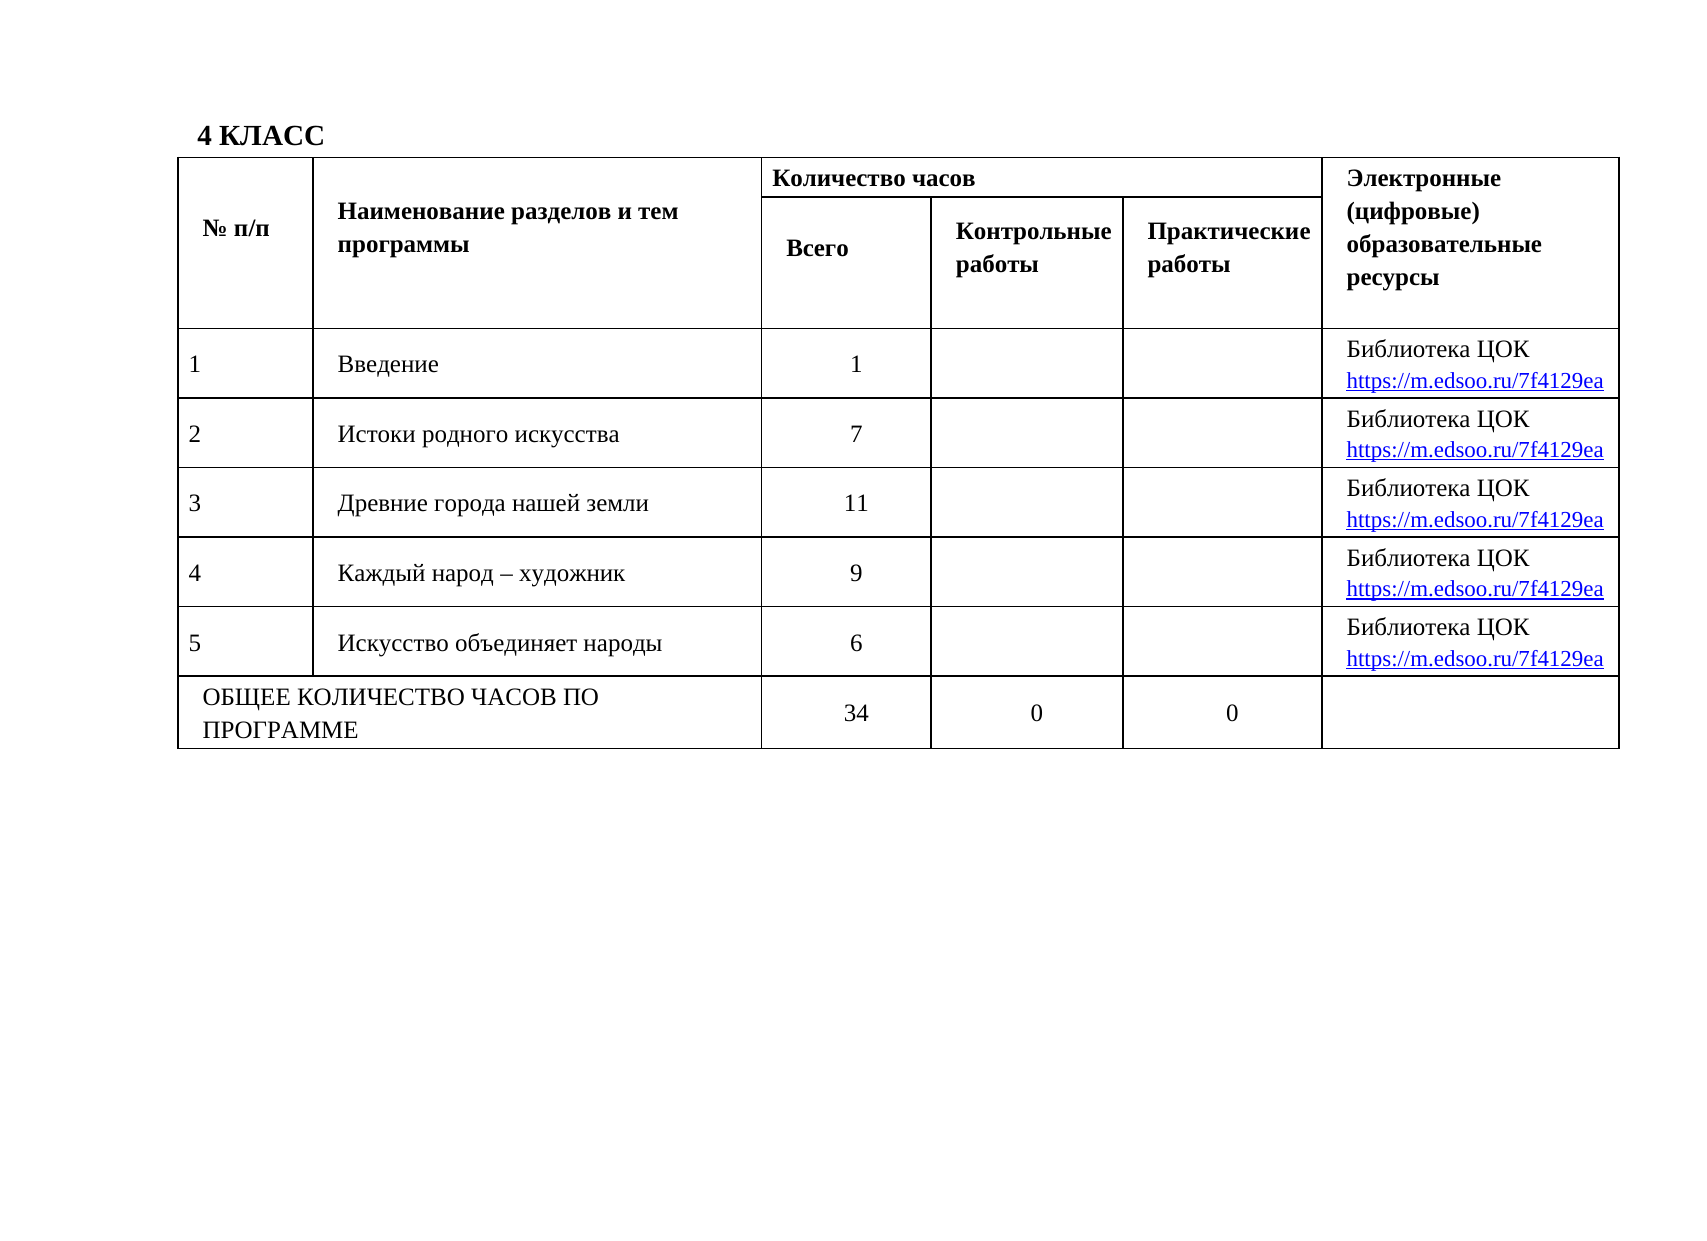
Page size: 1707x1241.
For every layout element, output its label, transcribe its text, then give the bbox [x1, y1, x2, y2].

table_header № п/п [179, 158, 312, 327]
table_header Электронные (цифровые) образовательные ресурсы [1323, 158, 1618, 327]
table_cell 0 [932, 677, 1122, 748]
table_cell [932, 538, 1122, 606]
table_cell 1 [762, 329, 930, 397]
table_cell Библиотека ЦОК https://m.edsoo.ru/7f4129ea [1323, 468, 1618, 536]
table_header Наименование разделов и тем программы [314, 158, 761, 327]
table_cell 34 [762, 677, 930, 748]
table_cell [1323, 677, 1618, 748]
table_cell 2 [179, 399, 312, 467]
table_cell 5 [179, 607, 312, 675]
table_cell [1124, 329, 1321, 397]
table_cell [1124, 399, 1321, 467]
table_cell 1 [179, 329, 312, 397]
table_cell Контрольные работы [932, 198, 1122, 327]
table_cell [932, 329, 1122, 397]
table_cell 3 [179, 468, 312, 536]
table_cell 4 [179, 538, 312, 606]
table_cell Истоки родного искусства [314, 399, 761, 467]
table_cell Практические работы [1124, 198, 1321, 327]
table_cell [1124, 607, 1321, 675]
table_cell ОБЩЕЕ КОЛИЧЕСТВО ЧАСОВ ПО ПРОГРАММЕ [179, 677, 761, 748]
table_cell [932, 468, 1122, 536]
table_cell Древние города нашей земли [314, 468, 761, 536]
table_cell Библиотека ЦОК https://m.edsoo.ru/7f4129ea [1323, 607, 1618, 675]
table_cell Библиотека ЦОК https://m.edsoo.ru/7f4129ea [1323, 399, 1618, 467]
table_header Количество часов [762, 158, 1321, 196]
table_cell Библиотека ЦОК https://m.edsoo.ru/7f4129ea [1323, 538, 1618, 606]
table_cell [1124, 538, 1321, 606]
table_cell 11 [762, 468, 930, 536]
table_cell 6 [762, 607, 930, 675]
table_cell 7 [762, 399, 930, 467]
table_cell [1124, 468, 1321, 536]
table_cell Введение [314, 329, 761, 397]
table_cell Библиотека ЦОК https://m.edsoo.ru/7f4129ea [1323, 329, 1618, 397]
table_cell Искусство объединяет народы [314, 607, 761, 675]
table_cell Всего [762, 198, 930, 327]
table_cell 9 [762, 538, 930, 606]
text 4 КЛАСС [190, 118, 1618, 152]
table_cell 0 [1124, 677, 1321, 748]
table_cell [932, 607, 1122, 675]
table_cell Каждый народ – художник [314, 538, 761, 606]
table_cell [932, 399, 1122, 467]
